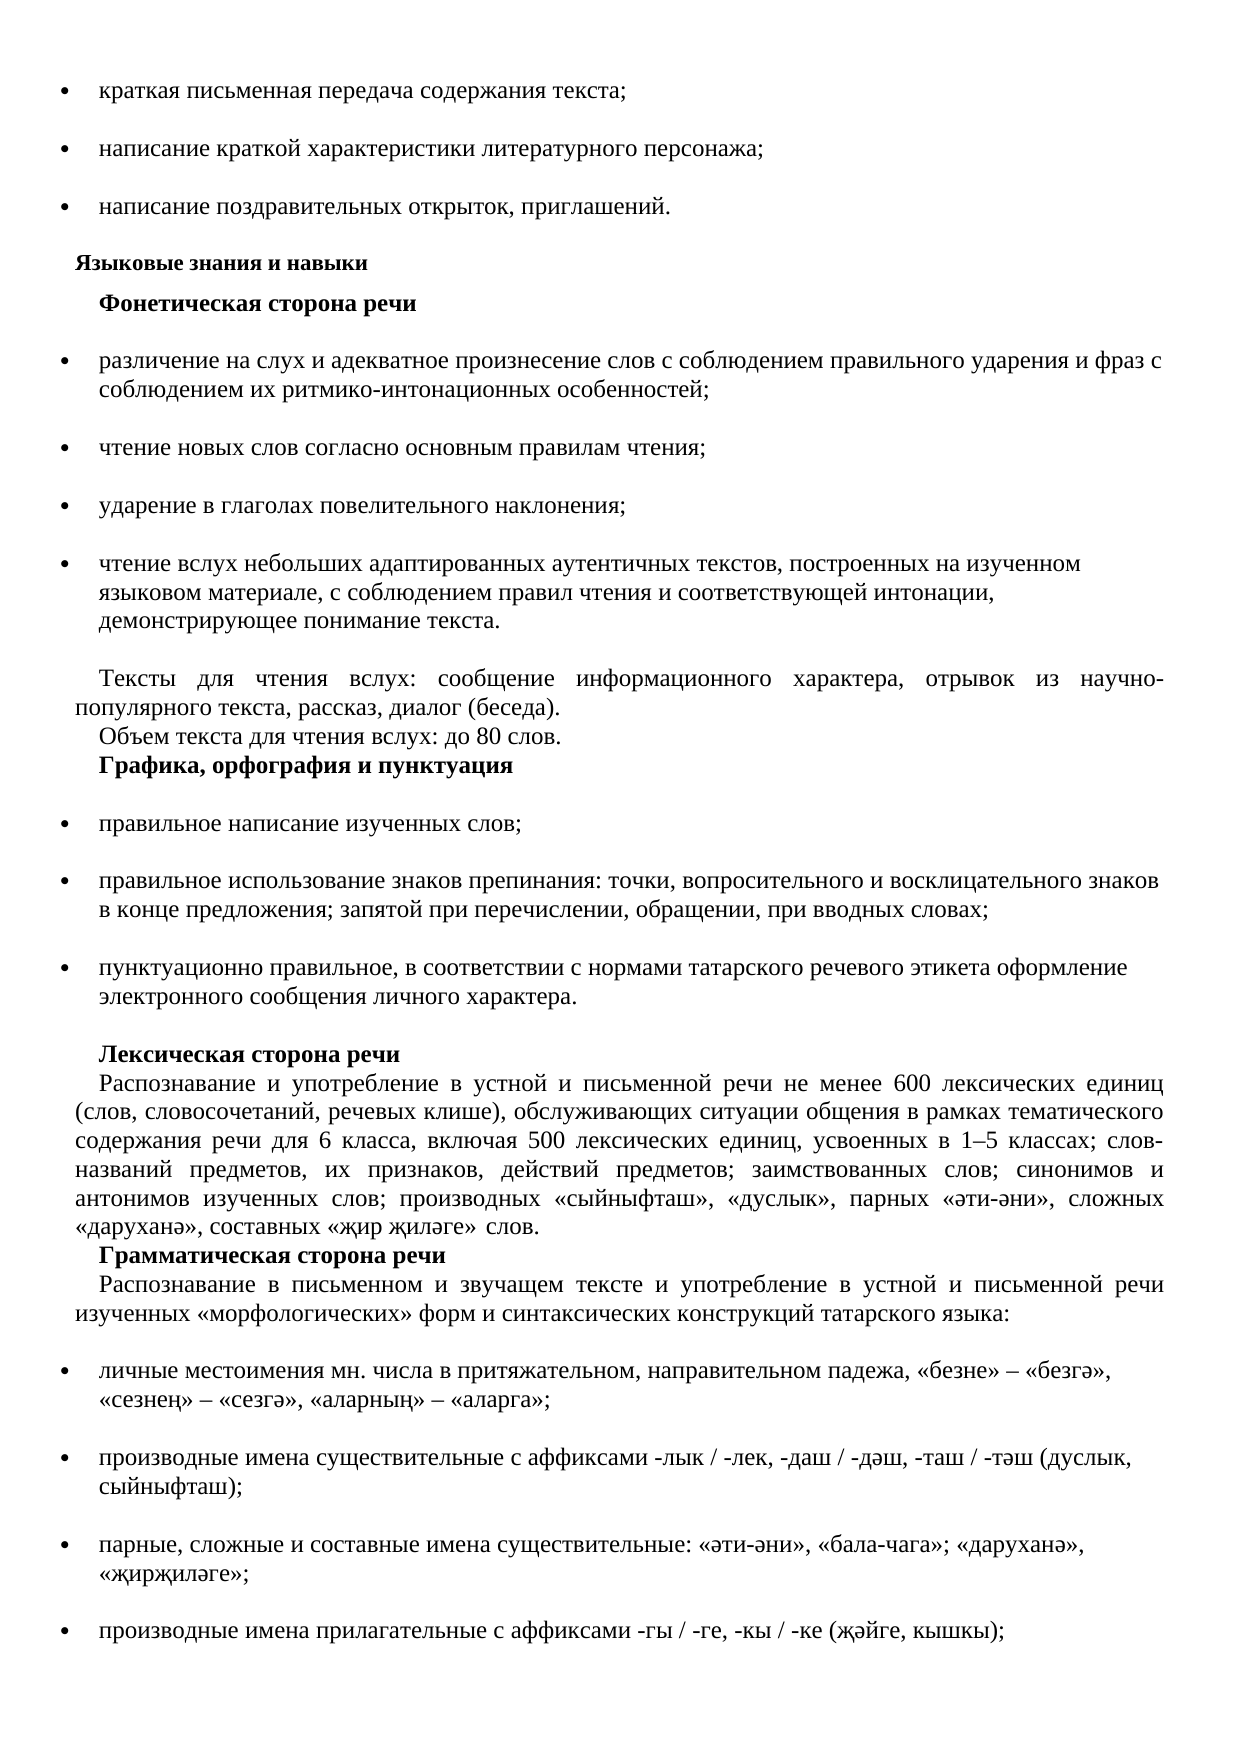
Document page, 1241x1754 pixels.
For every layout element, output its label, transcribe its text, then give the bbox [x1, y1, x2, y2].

list парные, сложные и составные имена существительные: «әти-әни», «бала-чага»; «даруханә», «җирҗиләге»; [61, 1529, 1165, 1586]
list написание краткой характеристики литературного персонажа; [61, 133, 1165, 162]
text Распознавание в письменном и звучащем тексте и употребление в устной и письменной речи изученных «морфологических» форм и синтаксических конструкций татарского языка: [75, 1269, 1165, 1326]
list правильное использование знаков препинания: точки, вопросительного и восклицательного знаков в конце предложения; запятой при перечислении, обращении, при вводных словах; [61, 866, 1165, 923]
list краткая письменная передача содержания текста; [61, 75, 1165, 104]
list различение на слух и адекватное произнесение слов с соблюдением правильного ударения и фраз с соблюдением их ритмико-интонационных особенностей; [61, 346, 1165, 403]
list производные имена существительные с аффиксами -лык / -лек, -даш / -дәш, -таш / -тәш (дуслык, сыйныфташ); [61, 1442, 1165, 1500]
list правильное написание изученных слов; [61, 808, 1165, 836]
text Объем текста для чтения вслух: до 80 слов. [75, 721, 1165, 750]
list личные местоимения мн. числа в притяжательном, направительном падежа, «безне» – «безгә», «сезнең» – «сезгә», «аларның» – «аларга»; [61, 1356, 1165, 1413]
list пунктуационно правильное, в соответствии с нормами татарского речевого этикета оформление электронного сообщения личного характера. [61, 952, 1165, 1010]
list написание поздравительных открыток, приглашений. [61, 191, 1165, 219]
text Тексты для чтения вслух: сообщение информационного характера, отрывок из научно-популярного текста, рассказ, диалог (беседа). [75, 663, 1165, 721]
text Фонетическая сторона речи [75, 288, 1165, 316]
text Лексическая сторона речи [75, 1039, 1165, 1068]
list чтение новых слов согласно основным правилам чтения; [61, 432, 1165, 461]
text Грамматическая сторона речи [75, 1240, 1165, 1269]
list ударение в глаголах повелительного наклонения; [61, 490, 1165, 519]
text Графика, орфография и пунктуация [75, 750, 1165, 778]
text Распознавание и употребление в устной и письменной речи не менее 600 лексических единиц (слов, словосочетаний, речевых клише), обслуживающих ситуации общения в рамках тематического содержания речи для 6 класса, включая 500 лексических единиц, усвоенных в 1–5 классах; слов-названий предметов, их признаков, действий предметов; заимствованных слов; синонимов и антонимов изученных слов; производных «сыйныфташ», «дуслык», парных «әти-әни», сложных «даруханә», составных «җир җиләге» слов. [75, 1068, 1165, 1240]
text Языковые знания и навыки [75, 249, 1165, 275]
list чтение вслух небольших адаптированных аутентичных текстов, построенных на изученном языковом материале, с соблюдением правил чтения и соответствующей интонации, демонстрирующее понимание текста. [61, 548, 1165, 634]
list производные имена прилагательные с аффиксами -гы / -ге, -кы / -ке (җәйге, кышкы); [61, 1616, 1165, 1644]
